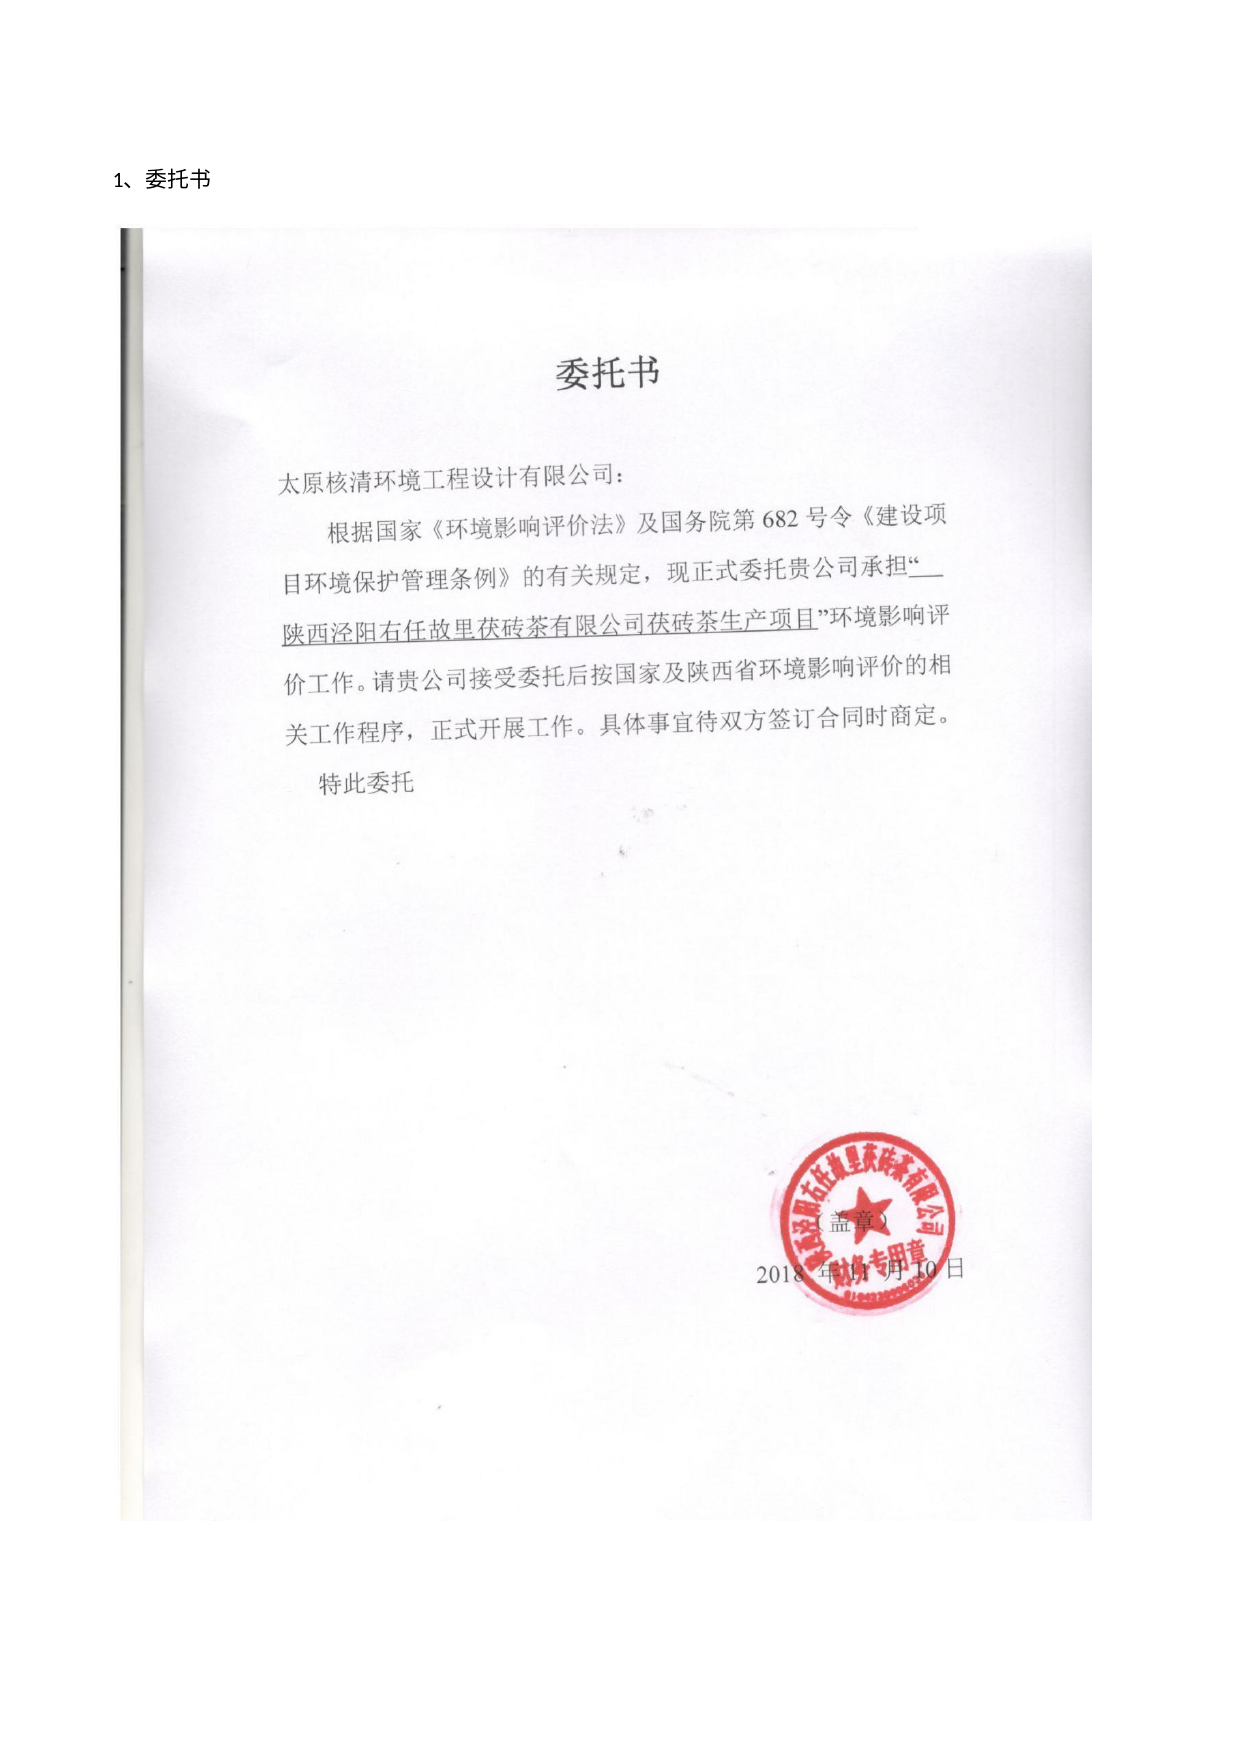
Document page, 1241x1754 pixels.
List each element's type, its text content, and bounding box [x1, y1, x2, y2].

list 委托书 [112, 162, 1128, 194]
picture [105, 213, 1092, 1521]
